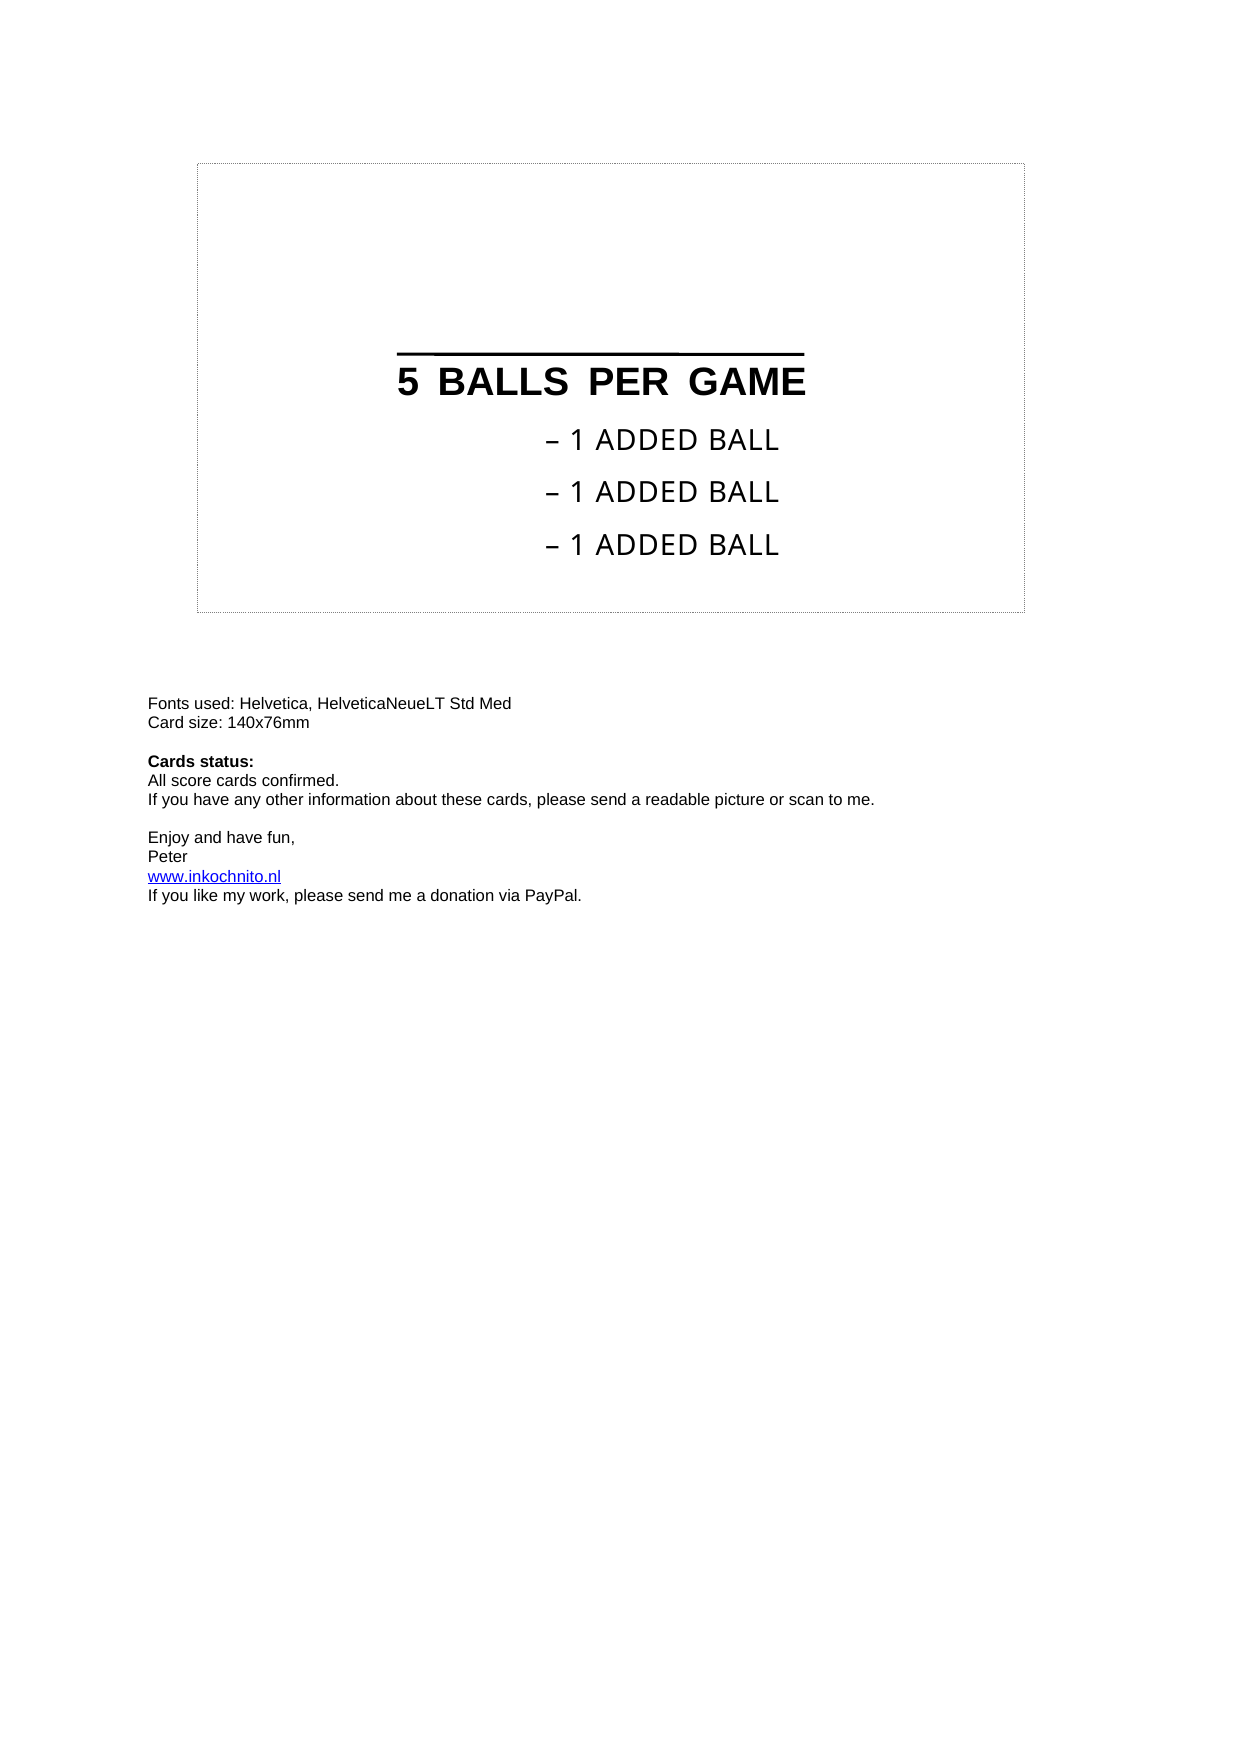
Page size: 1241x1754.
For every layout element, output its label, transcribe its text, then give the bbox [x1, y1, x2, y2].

text Fonts used: Helvetica, HelveticaNeueLT Std Med [148, 694, 1093, 713]
text Peter [148, 847, 1093, 866]
text Enjoy and have fun, [148, 828, 1093, 847]
text If you have any other information about these cards, please send a readable picture or scan to me. [148, 790, 1093, 809]
text Cards status: [148, 751, 1093, 771]
text Card size: 140x76mm [148, 713, 1093, 732]
text If you like my work, please send me a donation via PayPal. [148, 886, 1093, 905]
text All score cards confirmed. [148, 771, 1093, 790]
text www.inkochnito.nl [148, 866, 1093, 886]
